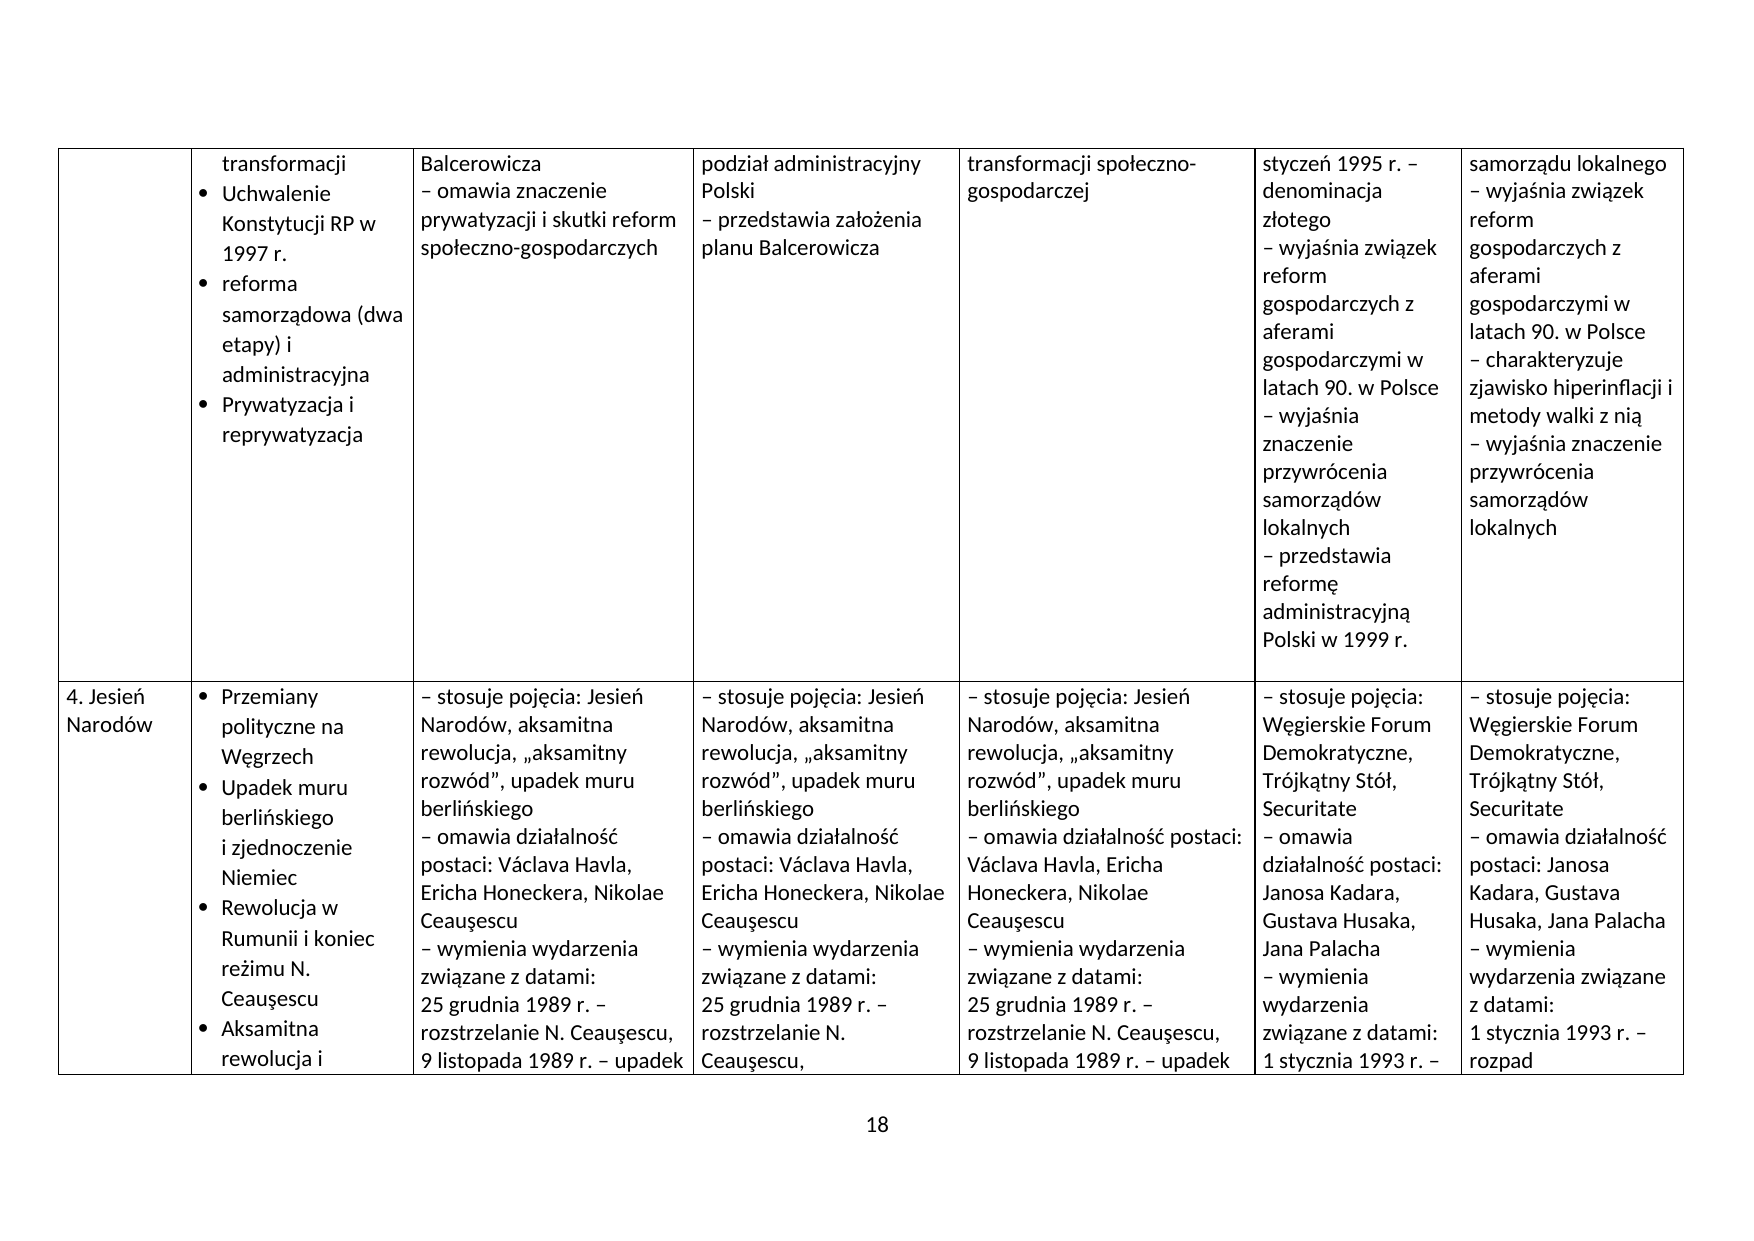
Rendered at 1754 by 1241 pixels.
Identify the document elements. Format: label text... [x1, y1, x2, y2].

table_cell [414, 149, 693, 681]
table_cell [960, 149, 1254, 681]
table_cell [1462, 682, 1683, 1074]
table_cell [192, 149, 413, 681]
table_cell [694, 682, 959, 1074]
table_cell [1256, 149, 1461, 681]
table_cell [192, 682, 413, 1074]
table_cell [59, 149, 191, 681]
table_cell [414, 682, 693, 1074]
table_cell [694, 149, 959, 681]
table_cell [1462, 149, 1683, 681]
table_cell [1256, 682, 1461, 1074]
table_cell 4. Jesień Narodów [59, 682, 191, 1074]
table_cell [960, 682, 1254, 1074]
